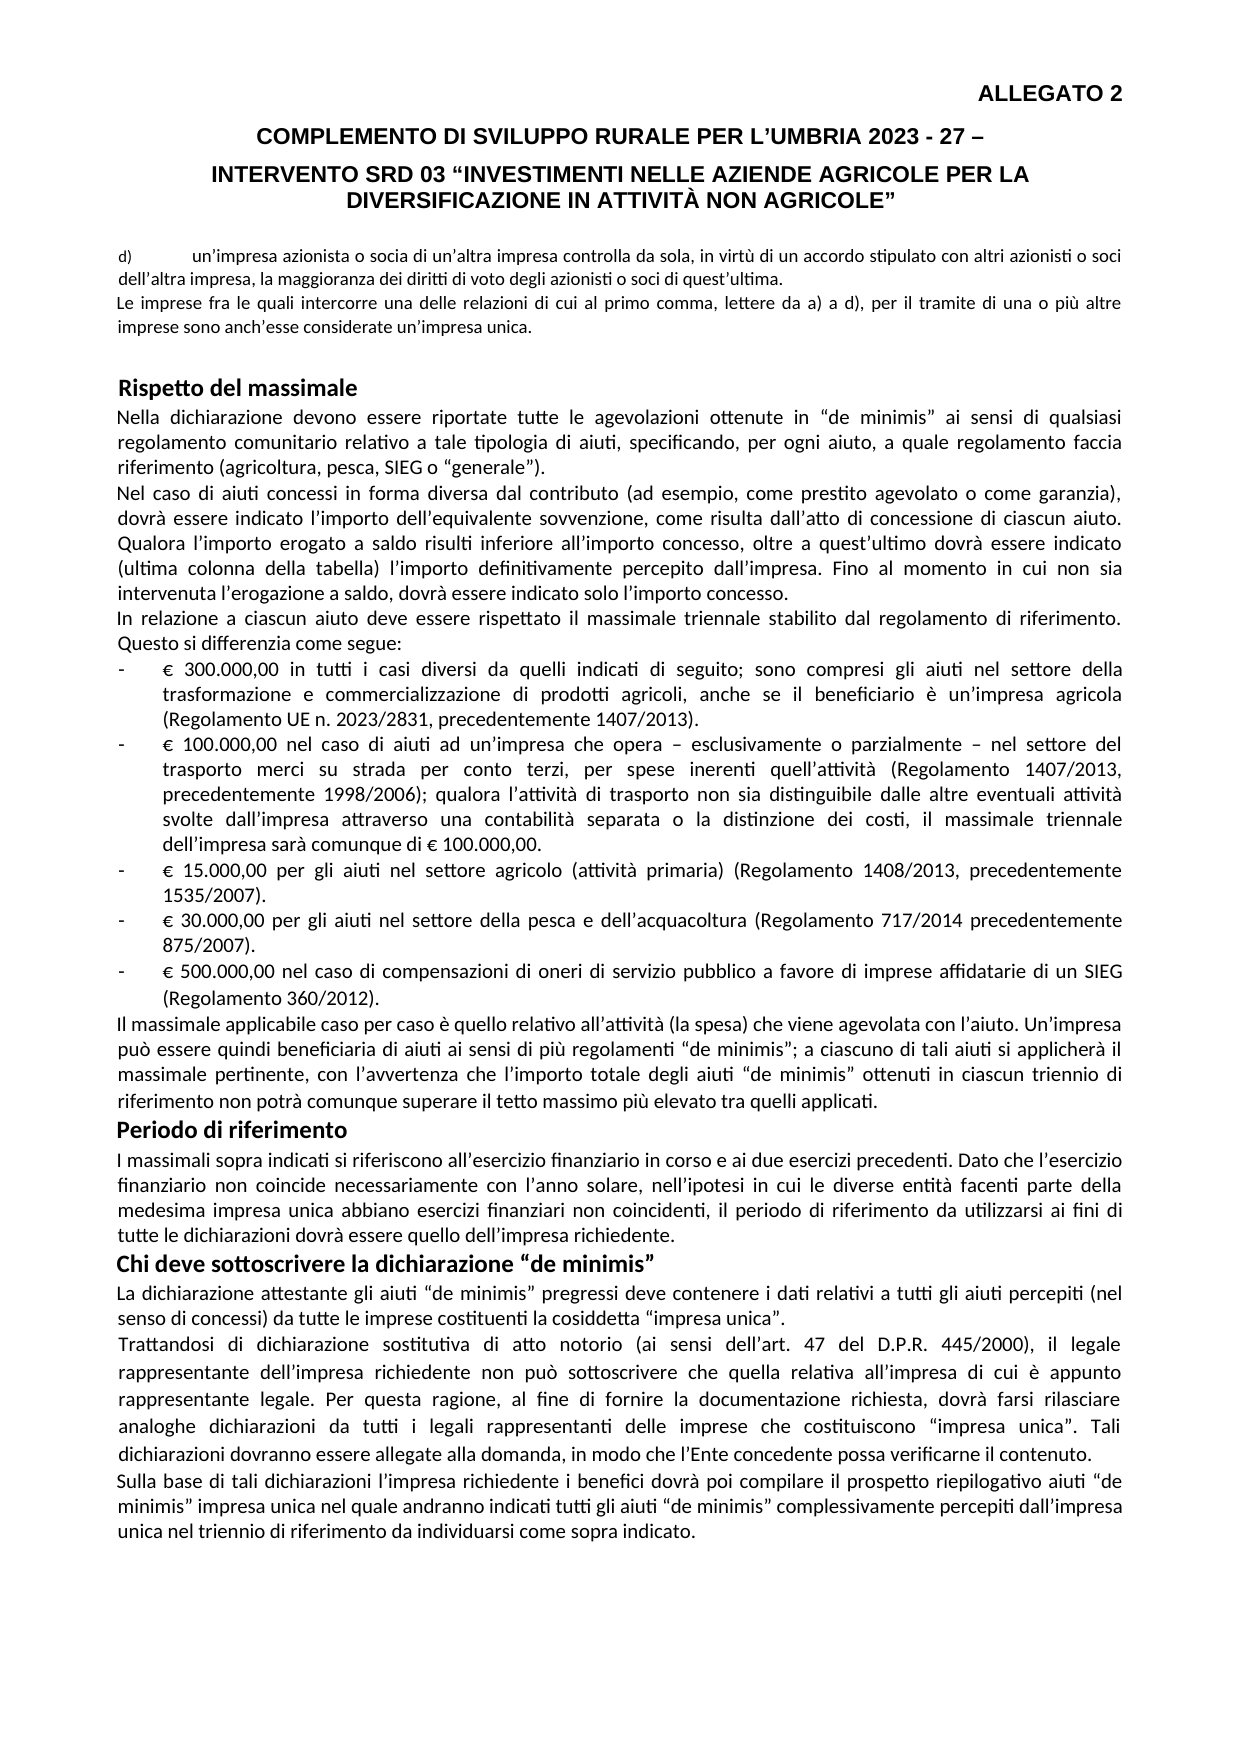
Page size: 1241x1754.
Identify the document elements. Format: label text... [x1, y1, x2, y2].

list € 300.000,00 in tutti i casi diversi da quelli indicati di seguito; sono compresi gli aiuti nel settore della trasformazione e commercializzazione di prodotti agricoli, anche se il beneficiario è un’impresa agricola (Regolamento UE n. 2023/2831, precedentemente 1407/2013). [118, 656, 1124, 731]
text Trattandosi di dichiarazione sostitutiva di atto notorio (ai sensi dell’art. 47 del D.P.R. 445/2000), il legale rappresentante dell’impresa richiedente non può sottoscrivere che quella relativa all’impresa di cui è appunto rappresentante legale. Per questa ragione, al fine di fornire la documentazione richiesta, dovrà farsi rilasciare analoghe dichiarazioni da tutti i legali rappresentanti delle imprese che costituiscono “impresa unica”. Tali dichiarazioni dovranno essere allegate alla domanda, in modo che l’Ente concedente possa verificarne il contenuto. [118, 1331, 1123, 1466]
text Sulla base di tali dichiarazioni l’impresa richiedente i benefici dovrà poi compilare il prospetto riepilogativo aiuti “de minimis” impresa unica nel quale andranno indicati tutti gli aiuti “de minimis” complessivamente percepiti dall’impresa unica nel triennio di riferimento da individuarsi come sopra indicato. [116, 1468, 1124, 1543]
text I massimali sopra indicati si riferiscono all’esercizio finanziario in corso e ai due esercizi precedenti. Dato che l’esercizio finanziario non coincide necessariamente con l’anno solare, nell’ipotesi in cui le diverse entità facenti parte della medesima impresa unica abbiano esercizi finanziari non coincidenti, il periodo di riferimento da utilizzarsi ai fini di tutte le dichiarazioni dovrà essere quello dell’impresa richiedente. [116, 1147, 1124, 1247]
list € 15.000,00 per gli aiuti nel settore agricolo (attività primaria) (Regolamento 1408/2013, precedentemente 1535/2007). [118, 857, 1124, 907]
text In relazione a ciascun aiuto deve essere rispettato il massimale triennale stabilito dal regolamento di riferimento. Questo si differenzia come segue: [116, 606, 1124, 656]
list € 500.000,00 nel caso di compensazioni di oneri di servizio pubblico a favore di imprese affidatarie di un SIEG (Regolamento 360/2012). [118, 958, 1124, 1011]
text Il massimale applicabile caso per caso è quello relativo all’attività (la spesa) che viene agevolata con l’aiuto. Un’impresa può essere quindi beneficiaria di aiuti ai sensi di più regolamenti “de minimis”; a ciascuno di tali aiuti si applicherà il massimale pertinente, con l’avvertenza che l’importo totale degli aiuti “de minimis” ottenuti in ciascun triennio di riferimento non potrà comunque superare il tetto massimo più elevato tra quelli applicati. [116, 1012, 1124, 1114]
text Rispetto del massimale [118, 372, 1123, 402]
text La dichiarazione attestante gli aiuti “de minimis” pregressi deve contenere i dati relativi a tutti gli aiuti percepiti (nel senso di concessi) da tutte le imprese costituenti la cosiddetta “impresa unica”. [116, 1281, 1124, 1331]
text Nella dichiarazione devono essere riportate tutte le agevolazioni ottenute in “de minimis” ai sensi di qualsiasi regolamento comunitario relativo a tale tipologia di aiuti, specificando, per ogni aiuto, a quale regolamento faccia riferimento (agricoltura, pesca, SIEG o “generale”). [116, 405, 1124, 480]
list un’impresa azionista o socia di un’altra impresa controlla da sola, in virtù di un accordo stipulato con altri azionisti o soci dell’altra impresa, la maggioranza dei diritti di voto degli azionisti o soci di quest’ultima. [118, 244, 1123, 291]
text Nel caso di aiuti concessi in forma diversa dal contributo (ad esempio, come prestito agevolato o come garanzia), dovrà essere indicato l’importo dell’equivalente sovvenzione, come risulta dall’atto di concessione di ciascun aiuto. Qualora l’importo erogato a saldo risulti inferiore all’importo concesso, oltre a quest’ultimo dovrà essere indicato (ultima colonna della tabella) l’importo definitivamente percepito dall’impresa. Fino al momento in cui non sia intervenuta l’erogazione a saldo, dovrà essere indicato solo l’importo concesso. [116, 480, 1124, 605]
text Le imprese fra le quali intercorre una delle relazioni di cui al primo comma, lettere da a) a d), per il tramite di una o più altre imprese sono anch’esse considerate un’impresa unica. [116, 292, 1123, 338]
text Chi deve sottoscrivere la dichiarazione “de minimis” [116, 1248, 1123, 1278]
list € 100.000,00 nel caso di aiuti ad un’impresa che opera – esclusivamente o parzialmente – nel settore del trasporto merci su strada per conto terzi, per spese inerenti quell’attività (Regolamento 1407/2013, precedentemente 1998/2006); qualora l’attività di trasporto non sia distinguibile dalle altre eventuali attività svolte dall’impresa attraverso una contabilità separata o la distinzione dei costi, il massimale triennale dell’impresa sarà comunque di € 100.000,00. [118, 732, 1124, 857]
list € 30.000,00 per gli aiuti nel settore della pesca e dell’acquacoltura (Regolamento 717/2014 precedentemente 875/2007). [118, 908, 1124, 958]
text Periodo di riferimento [116, 1114, 1123, 1145]
